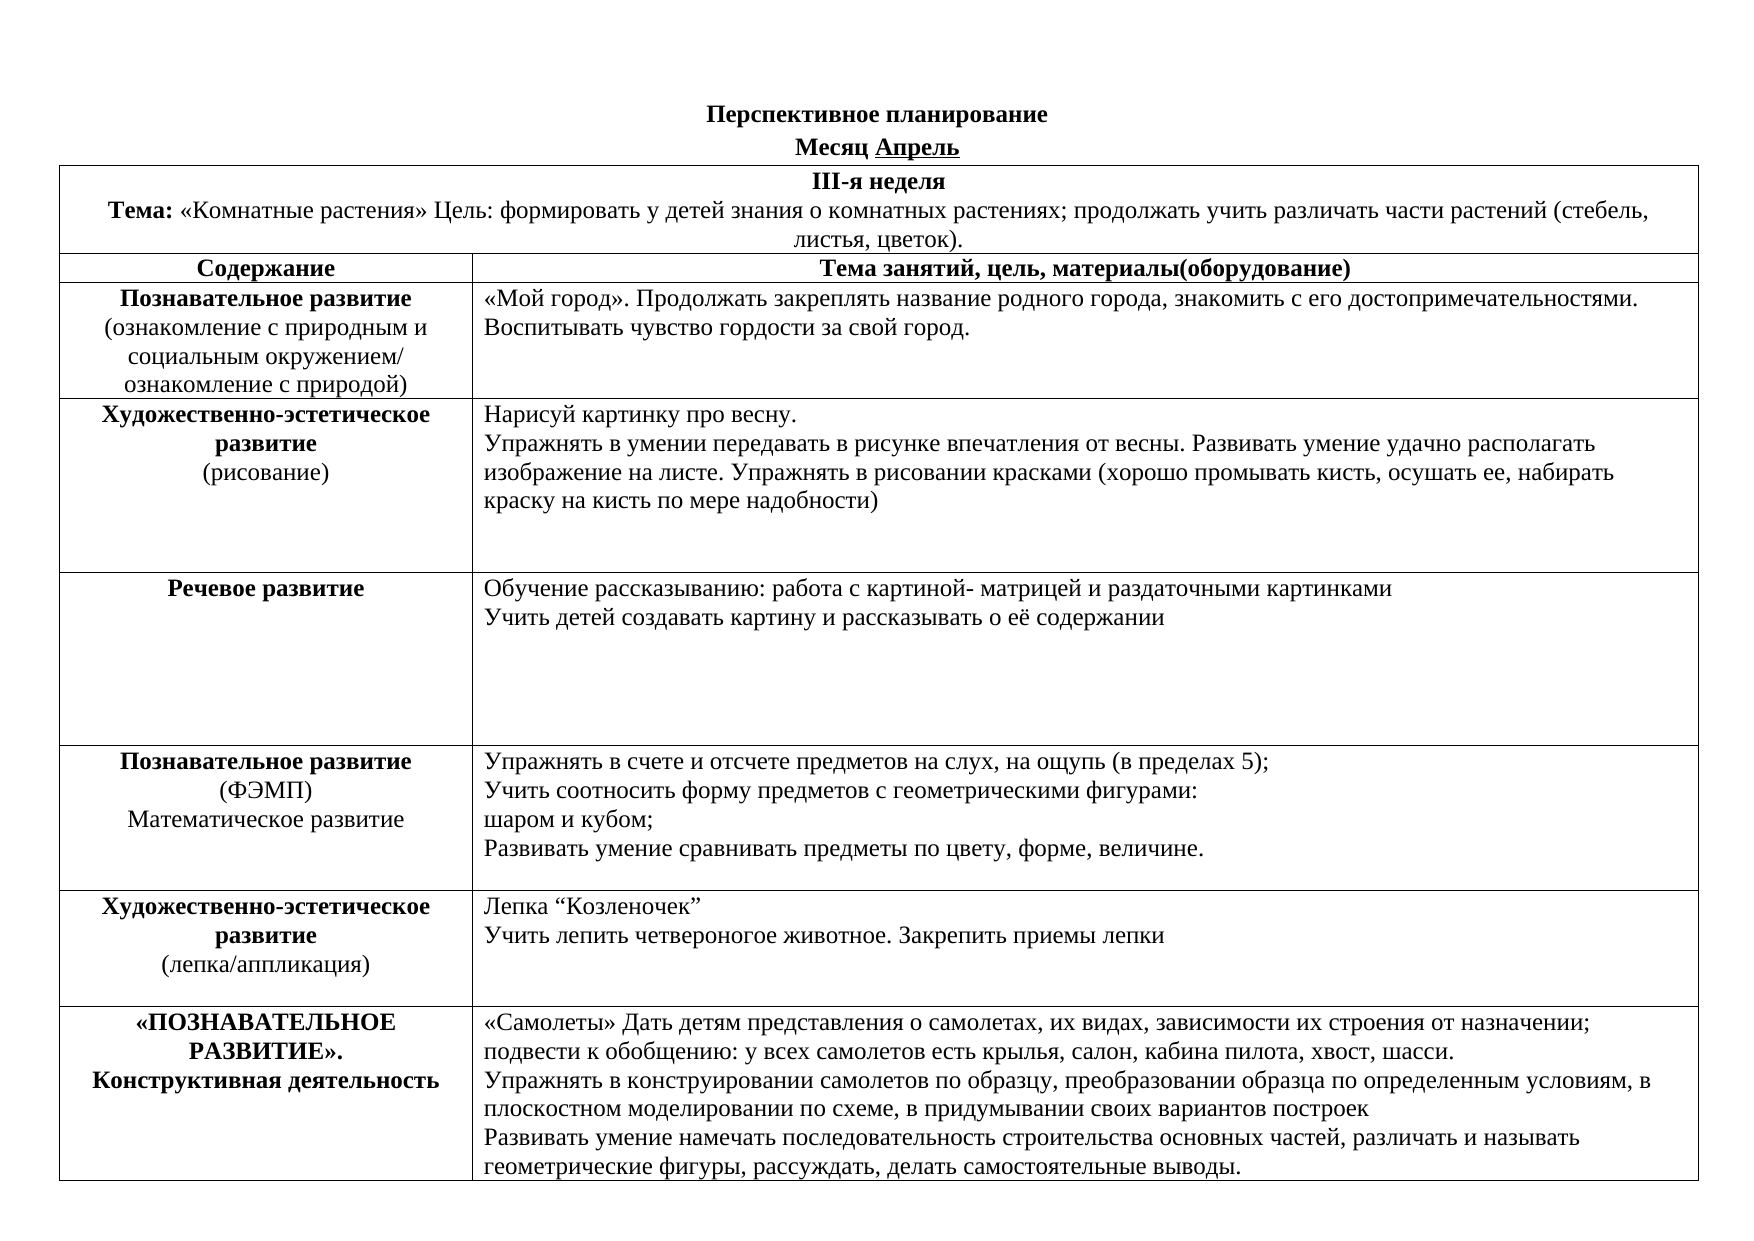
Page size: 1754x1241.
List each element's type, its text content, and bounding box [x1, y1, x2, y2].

table_cell Тема занятий, цель, материалы(оборудование) [473, 254, 1698, 282]
table_cell «Мой город». Продолжать закреплять название родного города, знакомить с его достопримечательностями. Воспитывать чувство гордости за свой город. [473, 283, 1698, 398]
text Перспективное планирование [0, 99, 1754, 128]
table_cell Художественно-эстетическое развитие (лепка/аппликация) [60, 891, 472, 1006]
table_cell Художественно-эстетическое развитие (рисование) [60, 399, 472, 572]
table_cell Речевое развитие [60, 573, 472, 745]
table_cell Упражнять в счете и отсчете предметов на слух, на ощупь (в пределах 5); Учить соотносить форму предметов с геометрическими фигурами: шаром и кубом; Развивать умение сравнивать предметы по цвету, форме, величине. [473, 746, 1698, 890]
table_cell Познавательное развитие (ознакомление с природным и социальным окружением/ ознакомление с природой) [60, 283, 472, 398]
table_cell Содержание [60, 254, 472, 282]
table_cell «Самолеты» Дать детям представления о самолетах, их видах, зависимости их строения от назначении; подвести к обобщению: у всех самолетов есть крылья, салон, кабина пилота, хвост, шасси. Упражнять в конструировании самолетов по образцу, преобразовании образца по определенным условиям, в плоскостном моделировании по схеме, в придумывании своих вариантов построек Развивать умение намечать последовательность строительства основных частей, различать и называть геометрические фигуры, рассуждать, делать самостоятельные выводы. [473, 1007, 1698, 1180]
table_cell Познавательное развитие (ФЭМП) Математическое развитие [60, 746, 472, 890]
table_cell Обучение рассказыванию: работа с картиной- матрицей и раздаточными картинками Учить детей создавать картину и рассказывать о её содержании [473, 573, 1698, 745]
text Месяц Апрель [0, 132, 1754, 161]
table_cell Лепка “Козленочек” Учить лепить четвероногое животное. Закрепить приемы лепки [473, 891, 1698, 1006]
table_cell «ПОЗНАВАТЕЛЬНОЕ РАЗВИТИЕ». Конструктивная деятельность [60, 1007, 472, 1180]
table_cell Нарисуй картинку про весну. Упражнять в умении передавать в рисунке впечатления от весны. Развивать умение удачно располагать изображение на листе. Упражнять в рисовании красками (хорошо промывать кисть, осушать ее, набирать краску на кисть по мере надобности) [473, 399, 1698, 572]
table_header III-я неделя Тема: «Комнатные растения» Цель: формировать у детей знания о комнатных растениях; продолжать учить различать части растений (стебель, листья, цветок). [60, 166, 1698, 252]
